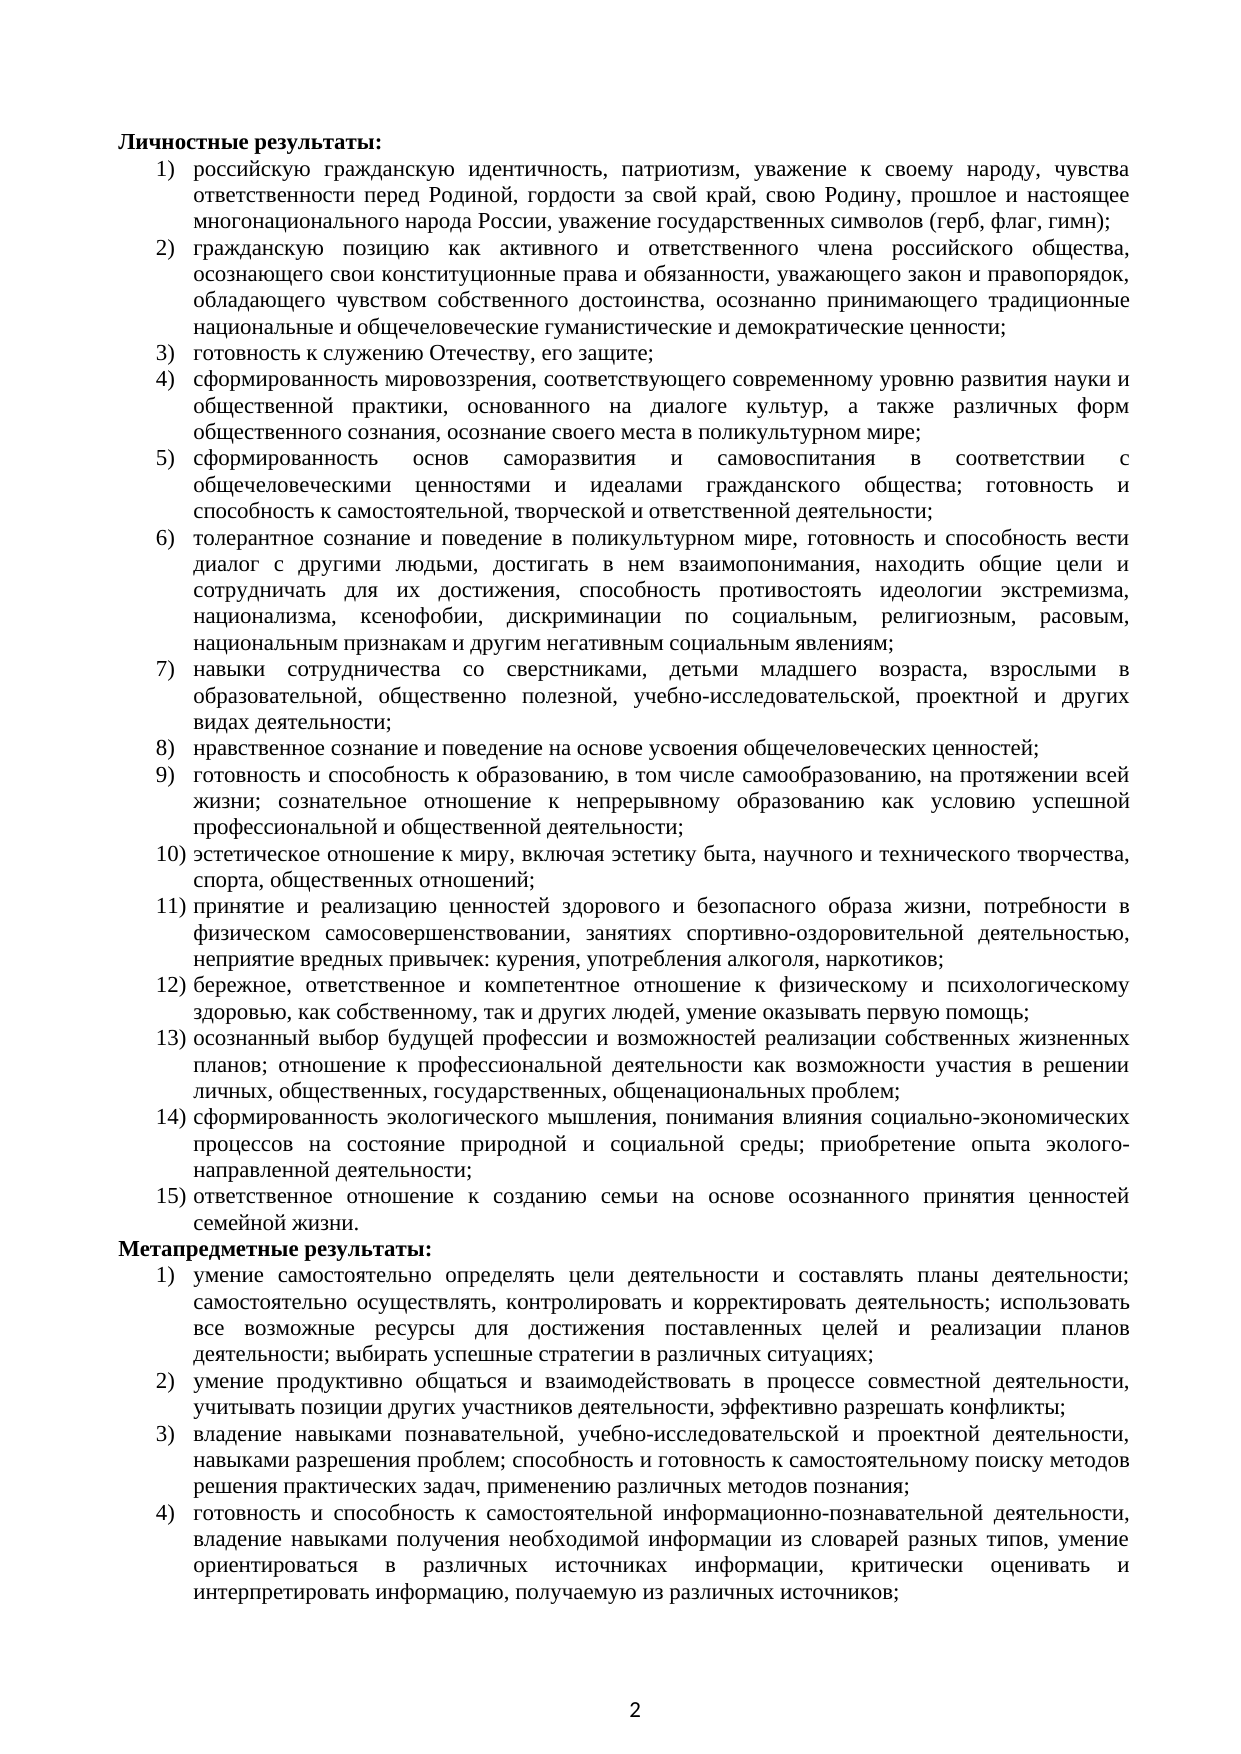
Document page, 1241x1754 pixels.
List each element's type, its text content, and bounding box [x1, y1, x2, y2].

list российскую гражданскую идентичность, патриотизм, уважение к своему народу, чувства ответственности перед Родиной, гордости за свой край, свою Родину, прошлое и настоящее многонационального народа России, уважение государственных символов (герб, флаг, гимн); [156, 154, 1131, 234]
list толерантное сознание и поведение в поликультурном мире, готовность и способность вести диалог с другими людьми, достигать в нем взаимопонимания, находить общие цели и сотрудничать для их достижения, способность противостоять идеологии экстремизма, национализма, ксенофобии, дискриминации по социальным, религиозным, расовым, национальным признакам и другим негативным социальным явлениям; [156, 523, 1131, 655]
list умение продуктивно общаться и взаимодействовать в процессе совместной деятельности, учитывать позиции других участников деятельности, эффективно разрешать конфликты; [156, 1367, 1131, 1419]
list сформированность основ саморазвития и самовоспитания в соответствии с общечеловеческими ценностями и идеалами гражданского общества; готовность и способность к самостоятельной, творческой и ответственной деятельности; [156, 444, 1131, 523]
text Личностные результаты: [118, 128, 1131, 154]
list бережное, ответственное и компетентное отношение к физическому и психологическому здоровью, как собственному, так и других людей, умение оказывать первую помощь; [156, 972, 1131, 1024]
list принятие и реализацию ценностей здорового и безопасного образа жизни, потребности в физическом самосовершенствовании, занятиях спортивно-оздоровительной деятельностью, неприятие вредных привычек: курения, употребления алкоголя, наркотиков; [156, 892, 1131, 972]
list сформированность экологического мышления, понимания влияния социально-экономических процессов на состояние природной и социальной среды; приобретение опыта эколого-направленной деятельности; [156, 1103, 1131, 1182]
list готовность и способность к самостоятельной информационно-познавательной деятельности, владение навыками получения необходимой информации из словарей разных типов, умение ориентироваться в различных источниках информации, критически оценивать и интерпретировать информацию, получаемую из различных источников; [156, 1499, 1131, 1604]
list нравственное сознание и поведение на основе усвоения общечеловеческих ценностей; [156, 734, 1131, 761]
list ответственное отношение к созданию семьи на основе осознанного принятия ценностей семейной жизни. [156, 1182, 1131, 1235]
list владение навыками познавательной, учебно-исследовательской и проектной деятельности, навыками разрешения проблем; способность и готовность к самостоятельному поиску методов решения практических задач, применению различных методов познания; [156, 1419, 1131, 1499]
list эстетическое отношение к миру, включая эстетику быта, научного и технического творчества, спорта, общественных отношений; [156, 840, 1131, 892]
list готовность и способность к образованию, в том числе самообразованию, на протяжении всей жизни; сознательное отношение к непрерывному образованию как условию успешной профессиональной и общественной деятельности; [156, 761, 1131, 840]
list готовность к служению Отечеству, его защите; [156, 339, 1131, 365]
text Метапредметные результаты: [118, 1235, 1131, 1261]
list гражданскую позицию как активного и ответственного члена российского общества, осознающего свои конституционные права и обязанности, уважающего закон и правопорядок, обладающего чувством собственного достоинства, осознанно принимающего традиционные национальные и общечеловеческие гуманистические и демократические ценности; [156, 234, 1131, 339]
list навыки сотрудничества со сверстниками, детьми младшего возраста, взрослыми в образовательной, общественно полезной, учебно-исследовательской, проектной и других видах деятельности; [156, 655, 1131, 734]
list осознанный выбор будущей профессии и возможностей реализации собственных жизненных планов; отношение к профессиональной деятельности как возможности участия в решении личных, общественных, государственных, общенациональных проблем; [156, 1024, 1131, 1103]
list сформированность мировоззрения, соответствующего современному уровню развития науки и общественной практики, основанного на диалоге культур, а также различных форм общественного сознания, осознание своего места в поликультурном мире; [156, 365, 1131, 444]
list умение самостоятельно определять цели деятельности и составлять планы деятельности; самостоятельно осуществлять, контролировать и корректировать деятельность; использовать все возможные ресурсы для достижения поставленных целей и реализации планов деятельности; выбирать успешные стратегии в различных ситуациях; [156, 1261, 1131, 1367]
